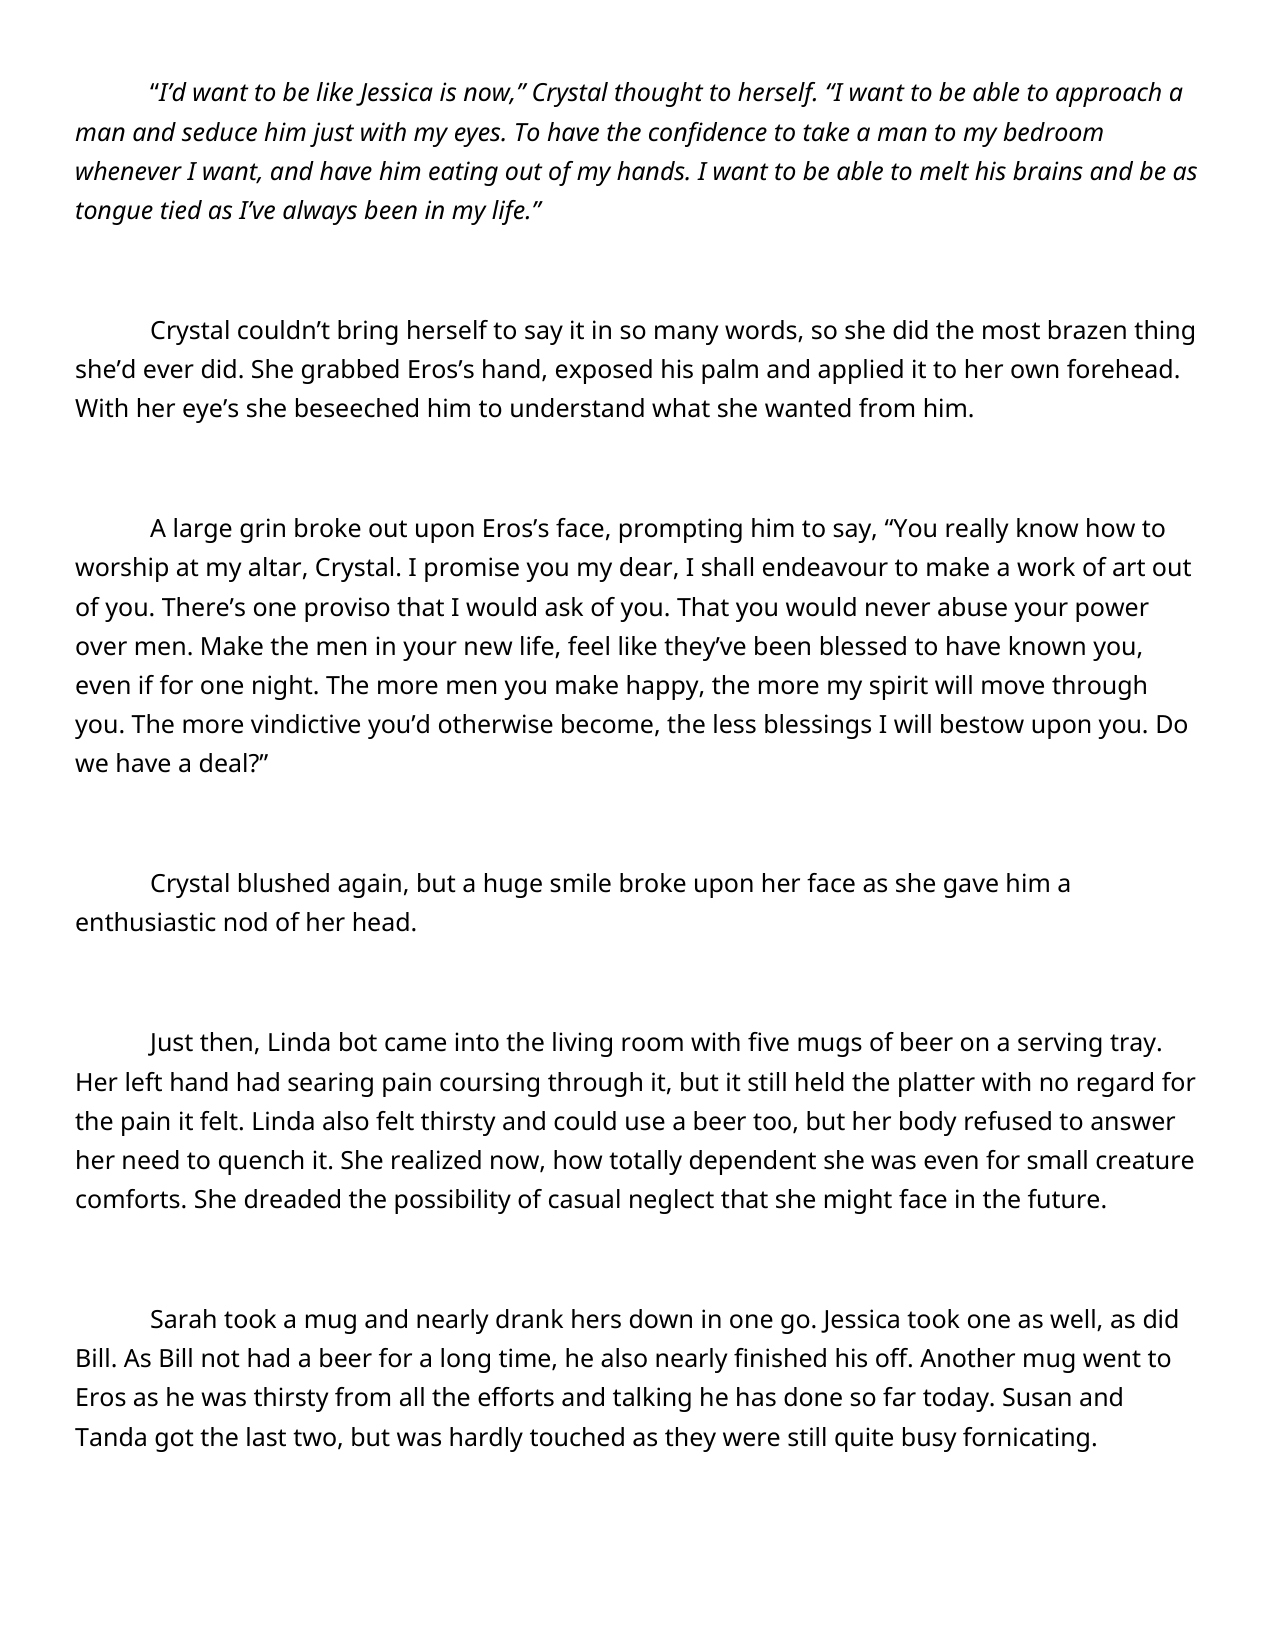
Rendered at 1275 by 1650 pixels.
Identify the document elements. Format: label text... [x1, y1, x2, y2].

text Just then, Linda bot came into the living room with five mugs of beer on a serving tray. Her left hand had searing pain coursing through it, but it still held the platter with no regard for the pain it felt. Linda also felt thirsty and could use a beer too, but her body refused to answer her need to quench it. She realized now, how totally dependent she was even for small creature comforts. She dreaded the possibility of casual neglect that she might face in the future. [75, 1025, 1200, 1216]
text Crystal blushed again, but a huge smile broke upon her face as she gave him a enthusiastic nod of her head. [75, 866, 1200, 939]
text A large grin broke out upon Eros’s face, prompting him to say, “You really know how to worship at my altar, Crystal. I promise you my dear, I shall endeavour to make a work of art out of you. There’s one proviso that I would ask of you. That you would never abuse your power over men. Make the men in your new life, feel like they’ve been blessed to have known you, even if for one night. The more men you make happy, the more my spirit will move through you. The more vindictive you’d otherwise become, the less blessings I will bestow upon you. Do we have a deal?” [75, 511, 1200, 780]
text “I’d want to be like Jessica is now,” Crystal thought to herself. “I want to be able to approach a man and seduce him just with my eyes. To have the confidence to take a man to my bedroom whenever I want, and have him eating out of my hands. I want to be able to melt his brains and be as tongue tied as I’ve always been in my life.” [75, 75, 1200, 227]
text Sarah took a mug and nearly drank hers down in one go. Jessica took one as well, as did Bill. As Bill not had a beer for a long time, he also nearly finished his off. Another mug went to Eros as he was thirsty from all the efforts and talking he has done so far today. Susan and Tanda got the last two, but was hardly touched as they were still quite busy fornicating. [75, 1302, 1200, 1453]
text Crystal couldn’t bring herself to say it in so many words, so she did the most brazen thing she’d ever did. She grabbed Eros’s hand, exposed his palm and applied it to her own forehead. With her eye’s she beseeched him to understand what she wanted from him. [75, 312, 1200, 425]
